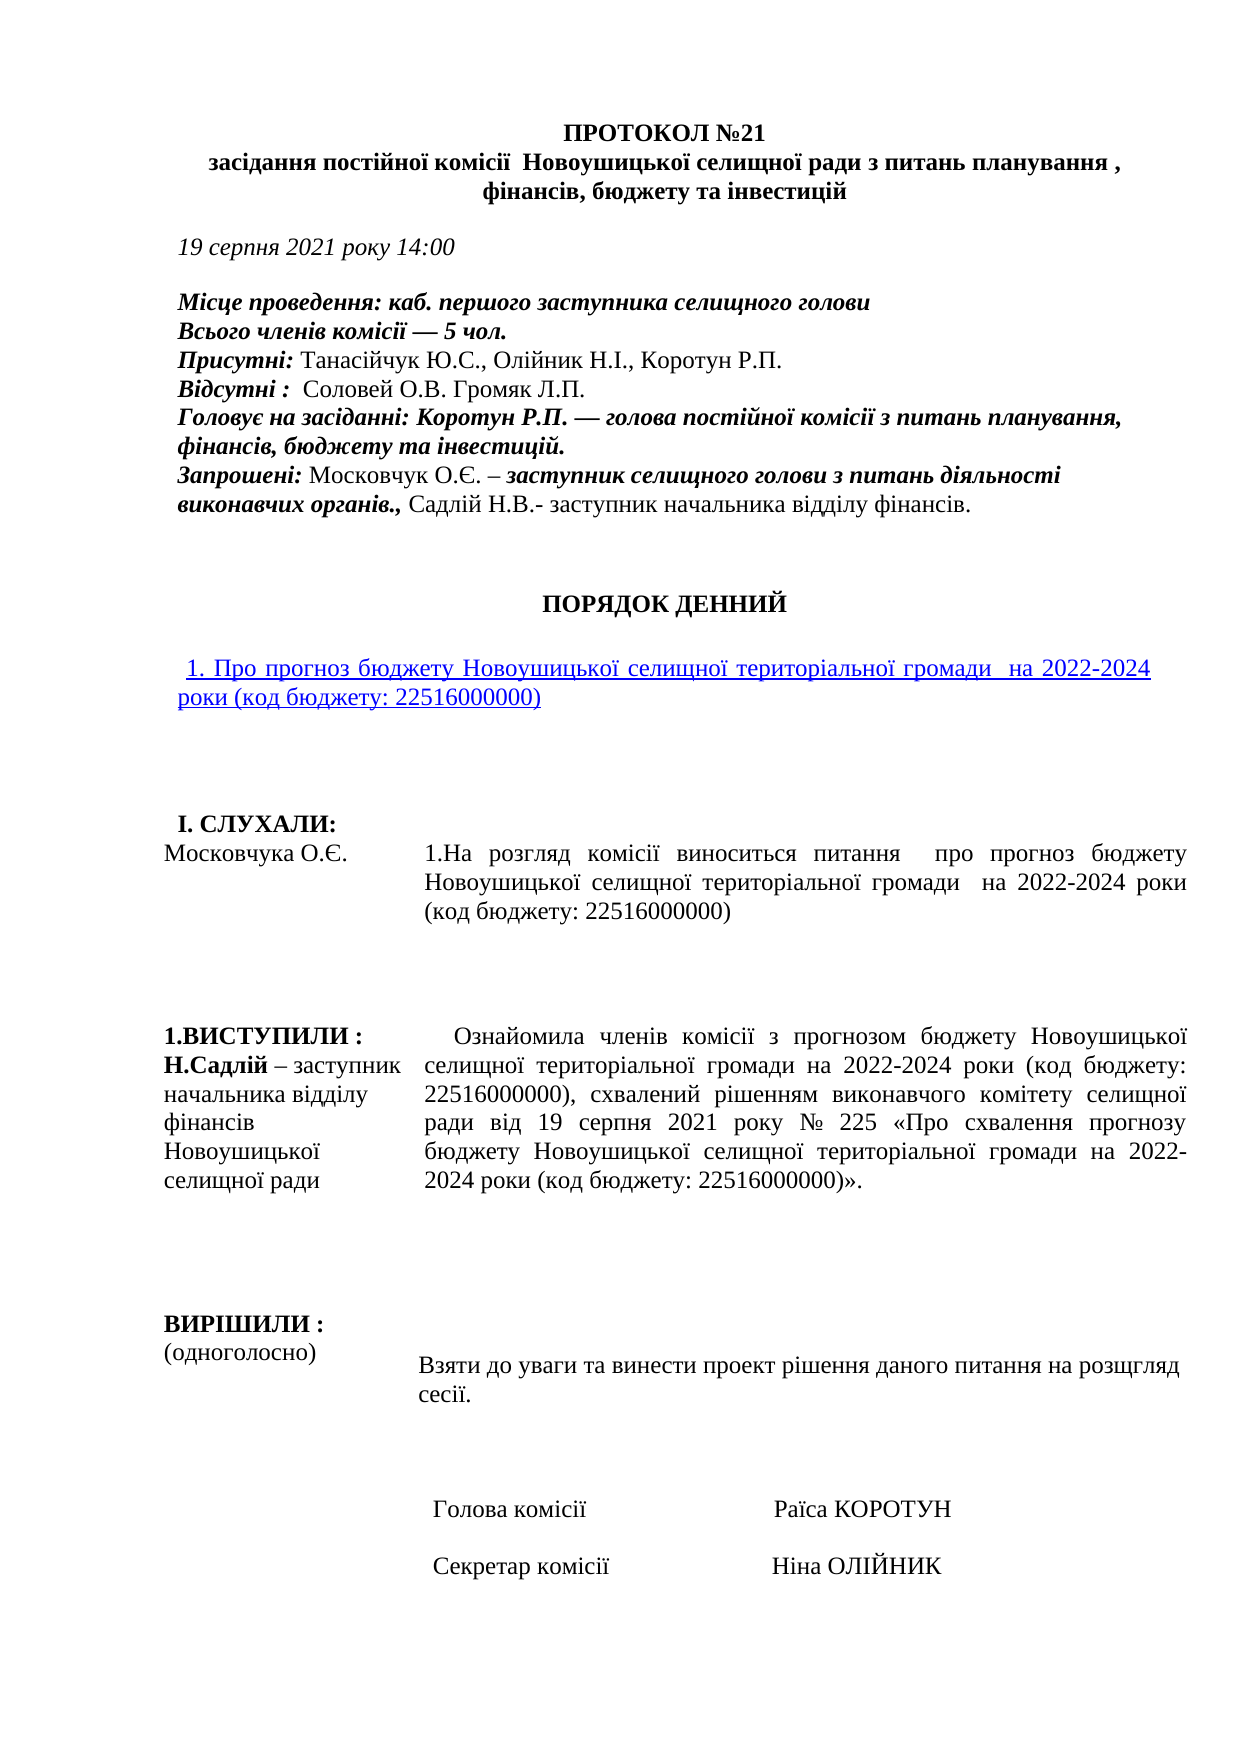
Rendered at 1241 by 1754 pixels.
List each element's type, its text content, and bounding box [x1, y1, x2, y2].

text Всього членів комісії — 5 чол. [177, 316, 1152, 345]
text 19 серпня 2021 року 14:00 [177, 232, 1152, 260]
text I. СЛУХАЛИ: [177, 809, 1152, 838]
text Відсутні : Соловей О.В. Громяк Л.П. [177, 374, 1152, 402]
table_header 1.На розгляд комісії виноситься питання про прогноз бюджету Новоушицької селищної територіальної громади на 2022-2024 роки (код бюджету: 22516000000) [417, 838, 1188, 1021]
text ПОРЯДОК ДЕННИЙ [177, 589, 1152, 618]
text 1. Про прогноз бюджету Новоушицької селищної територіальної громади на 2022-2024 роки (код бюджету: 22516000000) [177, 653, 1152, 711]
text Запрошені: Московчук О.Є. – заступник селищного голови з питань діяльності виконавчих органів., Садлій Н.В.- заступник начальника відділу фінансів. [177, 460, 1152, 517]
text ПРОТОКОЛ №21 засідання постійної комісії Новоушицької селищної ради з питань планування , фінансів, бюджету та інвестицій [177, 118, 1152, 204]
table_header Московчука О.Є. [163, 838, 417, 1021]
text Головує на засіданні: Коротун Р.П. — голова постійної комісії з питань планування, фінансів, бюджету та інвестицій. [177, 402, 1152, 460]
table_cell Ознайомила членів комісії з прогнозом бюджету Новоушицької селищної територіальної громади на 2022-2024 роки (код бюджету: 22516000000), схвалений рішенням виконавчого комітету селищної ради від 19 серпня 2021 року № 225 «Про схвалення прогнозу бюджету Новоушицької селищної територіальної громади на 2022-2024 роки (код бюджету: 22516000000)». Взяти до уваги та винести проект рішення даного питання на розщгляд сесії. Голова комісії Раїса КОРОТУН Секретар комісії Ніна ОЛІЙНИК Голова комісії Раїса КОРОТУН Секретар комісії Ніна ОЛІЙНИК [417, 1021, 1188, 1582]
table_cell 1.ВИСТУПИЛИ : Н.Садлій – заступник начальника відділу фінансів Новоушицької селищної ради ВИРІШИЛИ : (одноголосно) [163, 1021, 417, 1582]
text Місце проведення: каб. першого заступника селищного голови [177, 287, 1152, 316]
text Присутні: Танасійчук Ю.С., Олійник Н.І., Коротун Р.П. [177, 345, 1152, 374]
